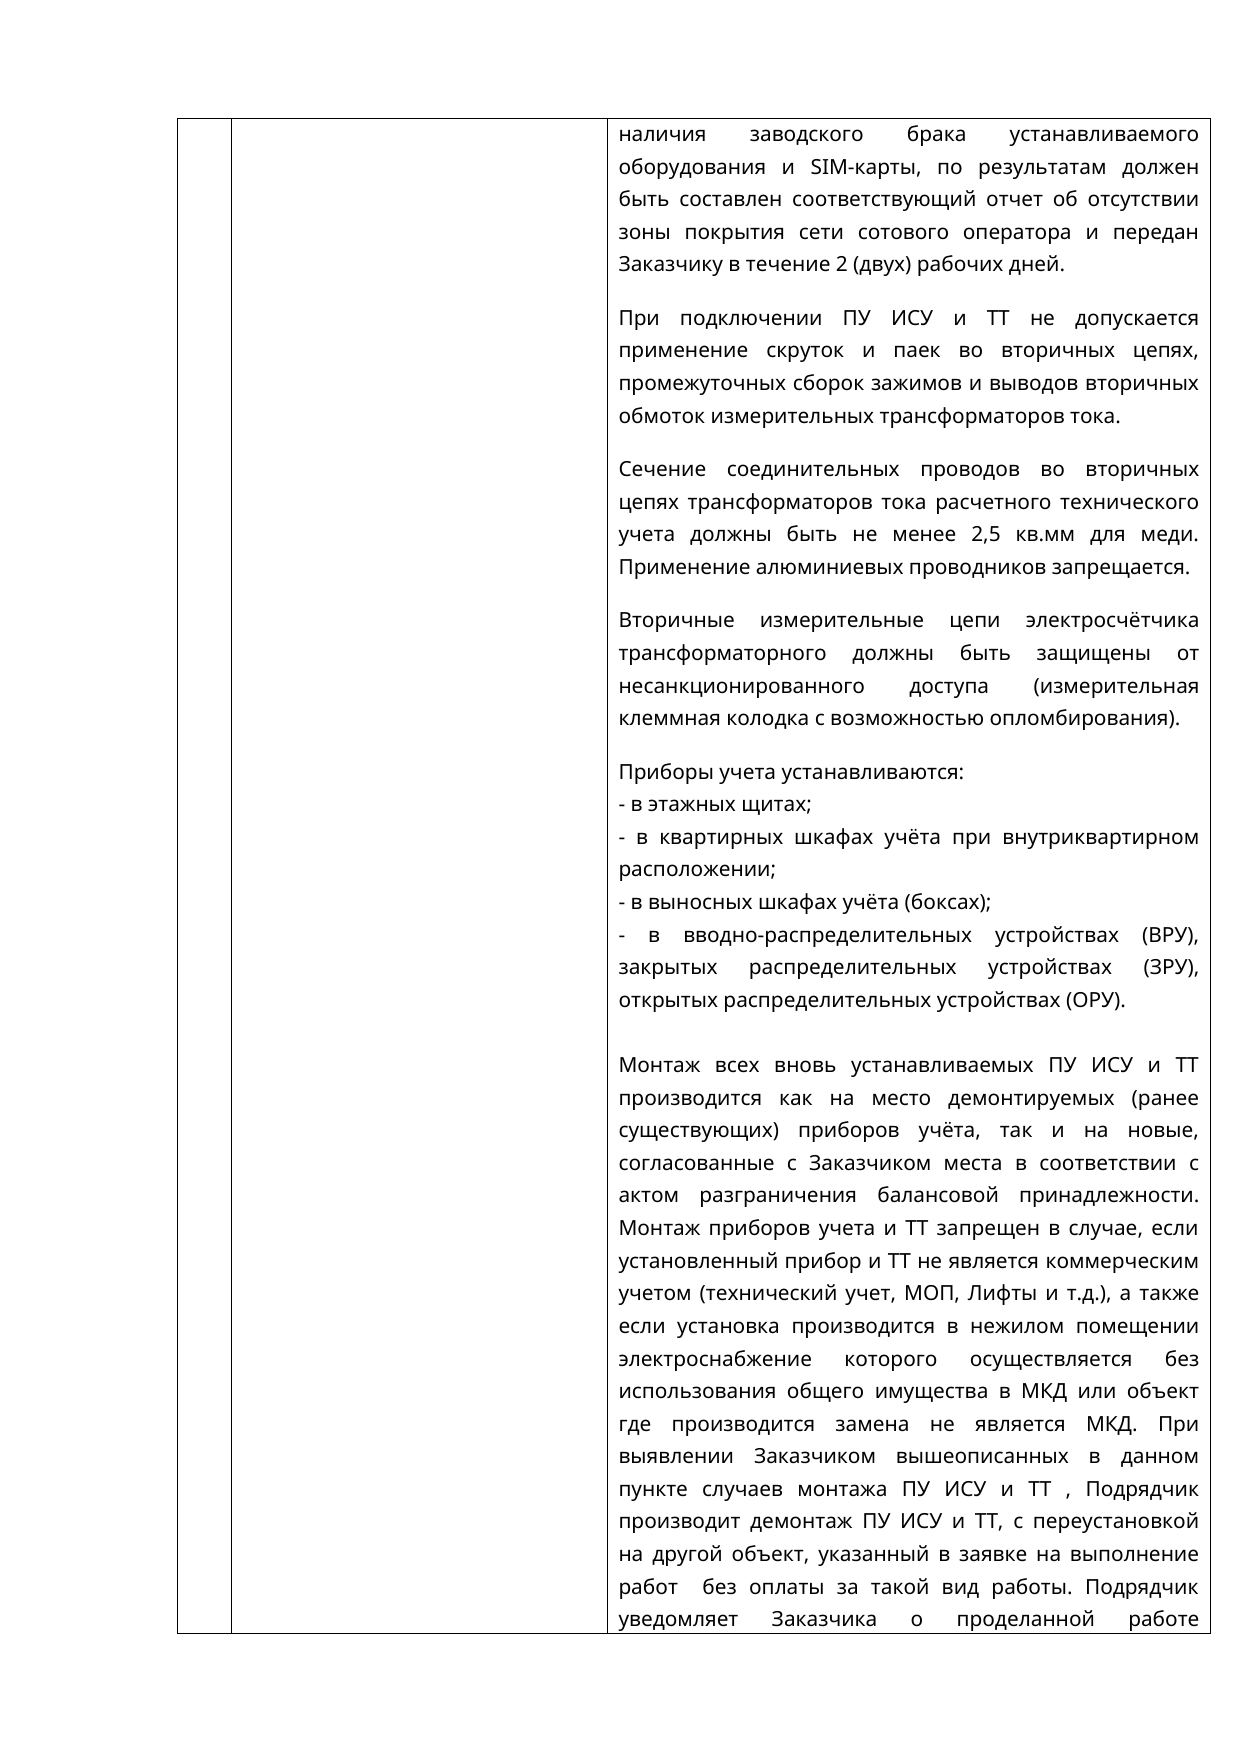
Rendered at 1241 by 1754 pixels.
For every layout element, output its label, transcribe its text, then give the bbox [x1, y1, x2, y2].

table_cell 5 [178, 119, 231, 1633]
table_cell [608, 119, 1210, 1633]
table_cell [232, 119, 607, 1633]
